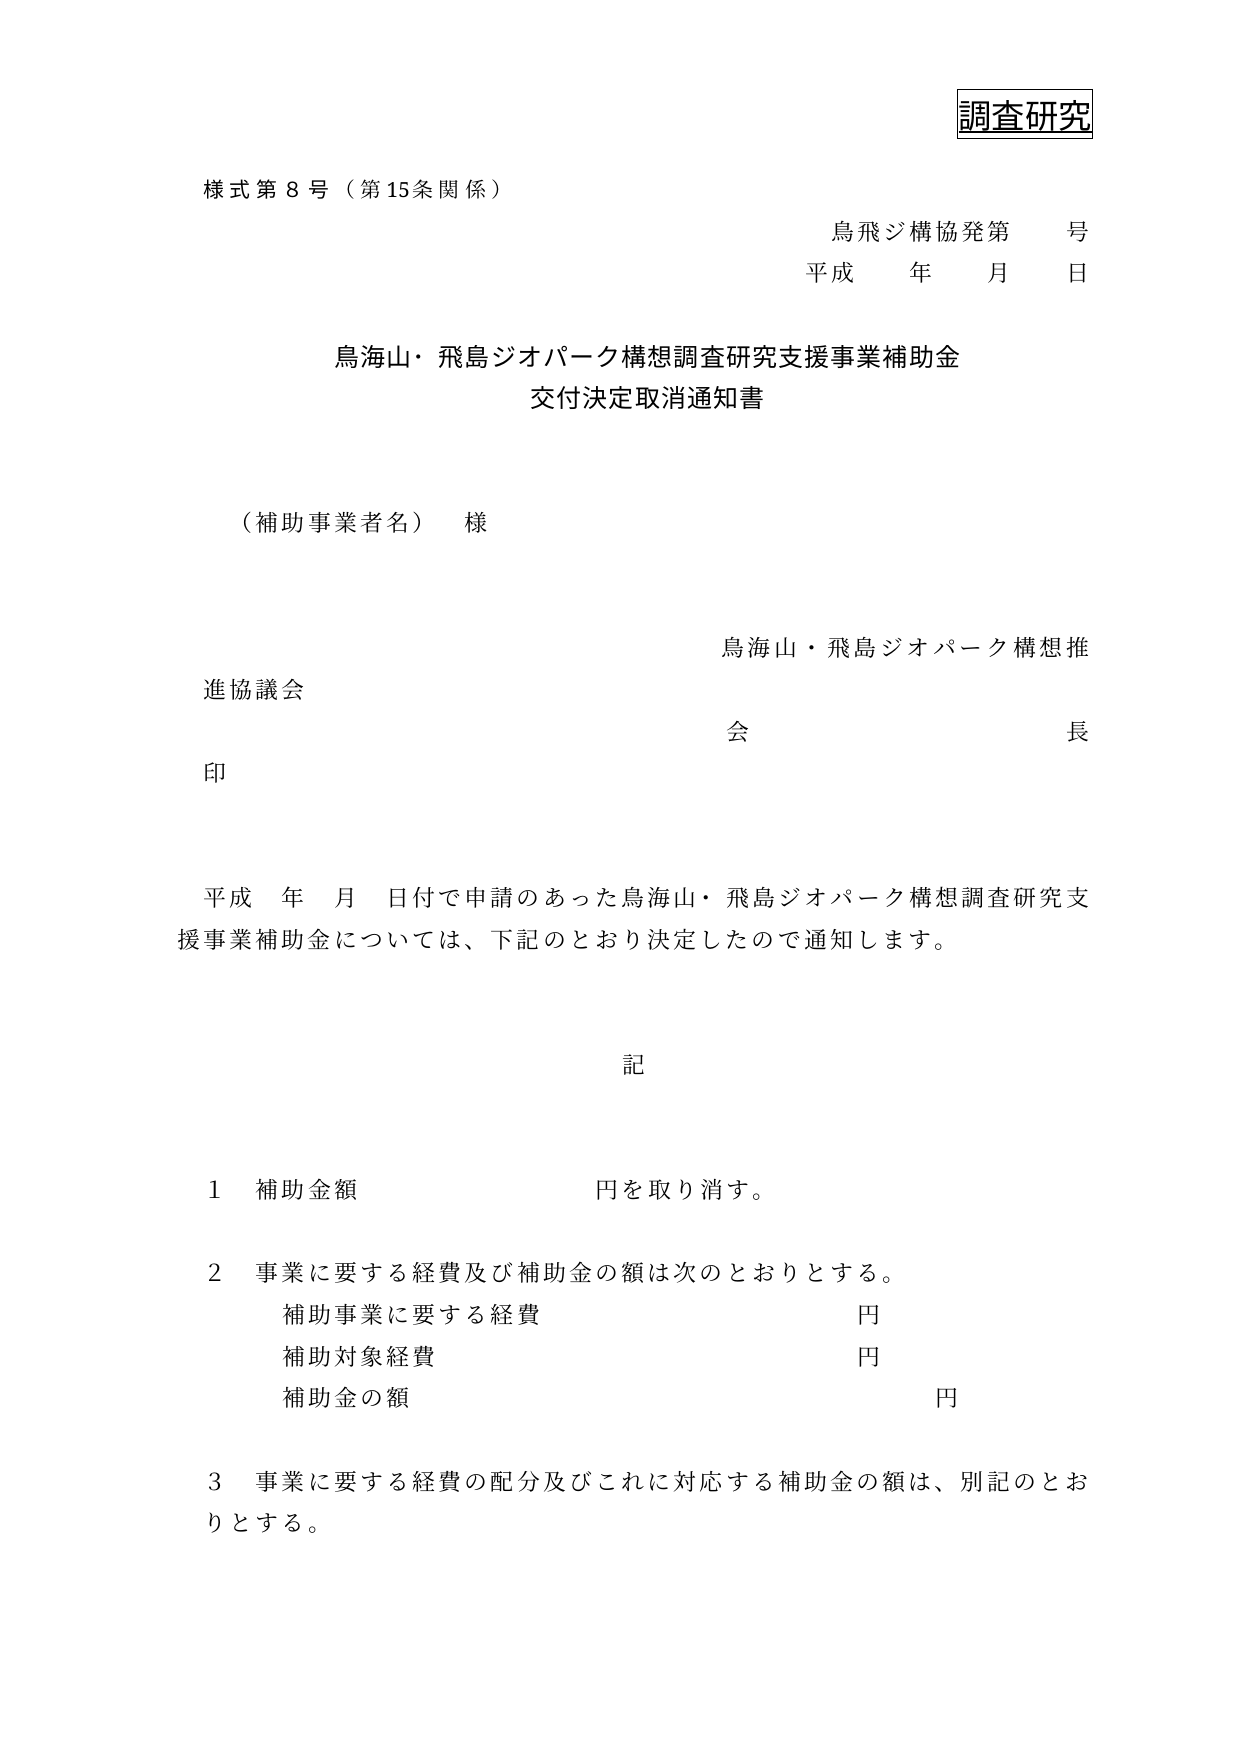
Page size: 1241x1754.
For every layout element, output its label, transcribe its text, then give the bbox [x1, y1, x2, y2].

text 補助対象経費 円 [177, 1335, 1092, 1377]
text 平成 年 月 日 [177, 252, 1092, 294]
text 平成 年 月 日付で申請のあった鳥海山･飛島ジオパーク構想調査研究支援事業補助金については、下記のとおり決定したので通知します。 [177, 877, 1092, 960]
text 補助事業に要する経費 円 [201, 1294, 1092, 1335]
text （補助事業者名） 様 [177, 502, 1092, 544]
text 補助金の額 円 [177, 1377, 1092, 1419]
text ２ 事業に要する経費及び補助金の額は次のとおりとする。 [177, 1252, 1092, 1294]
text １ 補助金額 円を取り消す。 [177, 1169, 1092, 1210]
text 会長 印 [203, 710, 1092, 794]
text 交付決定取消通知書 [177, 377, 1092, 419]
text 様式第８号（第15条関係） [177, 169, 1092, 210]
text 鳥海山・飛島ジオパーク構想推進協議会 [177, 627, 1092, 710]
text 記 [177, 1044, 1092, 1085]
text ３ 事業に要する経費の配分及びこれに対応する補助金の額は、別記のとおりとする。 [177, 1460, 1092, 1544]
text 鳥海山･飛島ジオパーク構想調査研究支援事業補助金 [177, 335, 1092, 377]
text 鳥飛ジ構協発第 号 [177, 210, 1092, 252]
